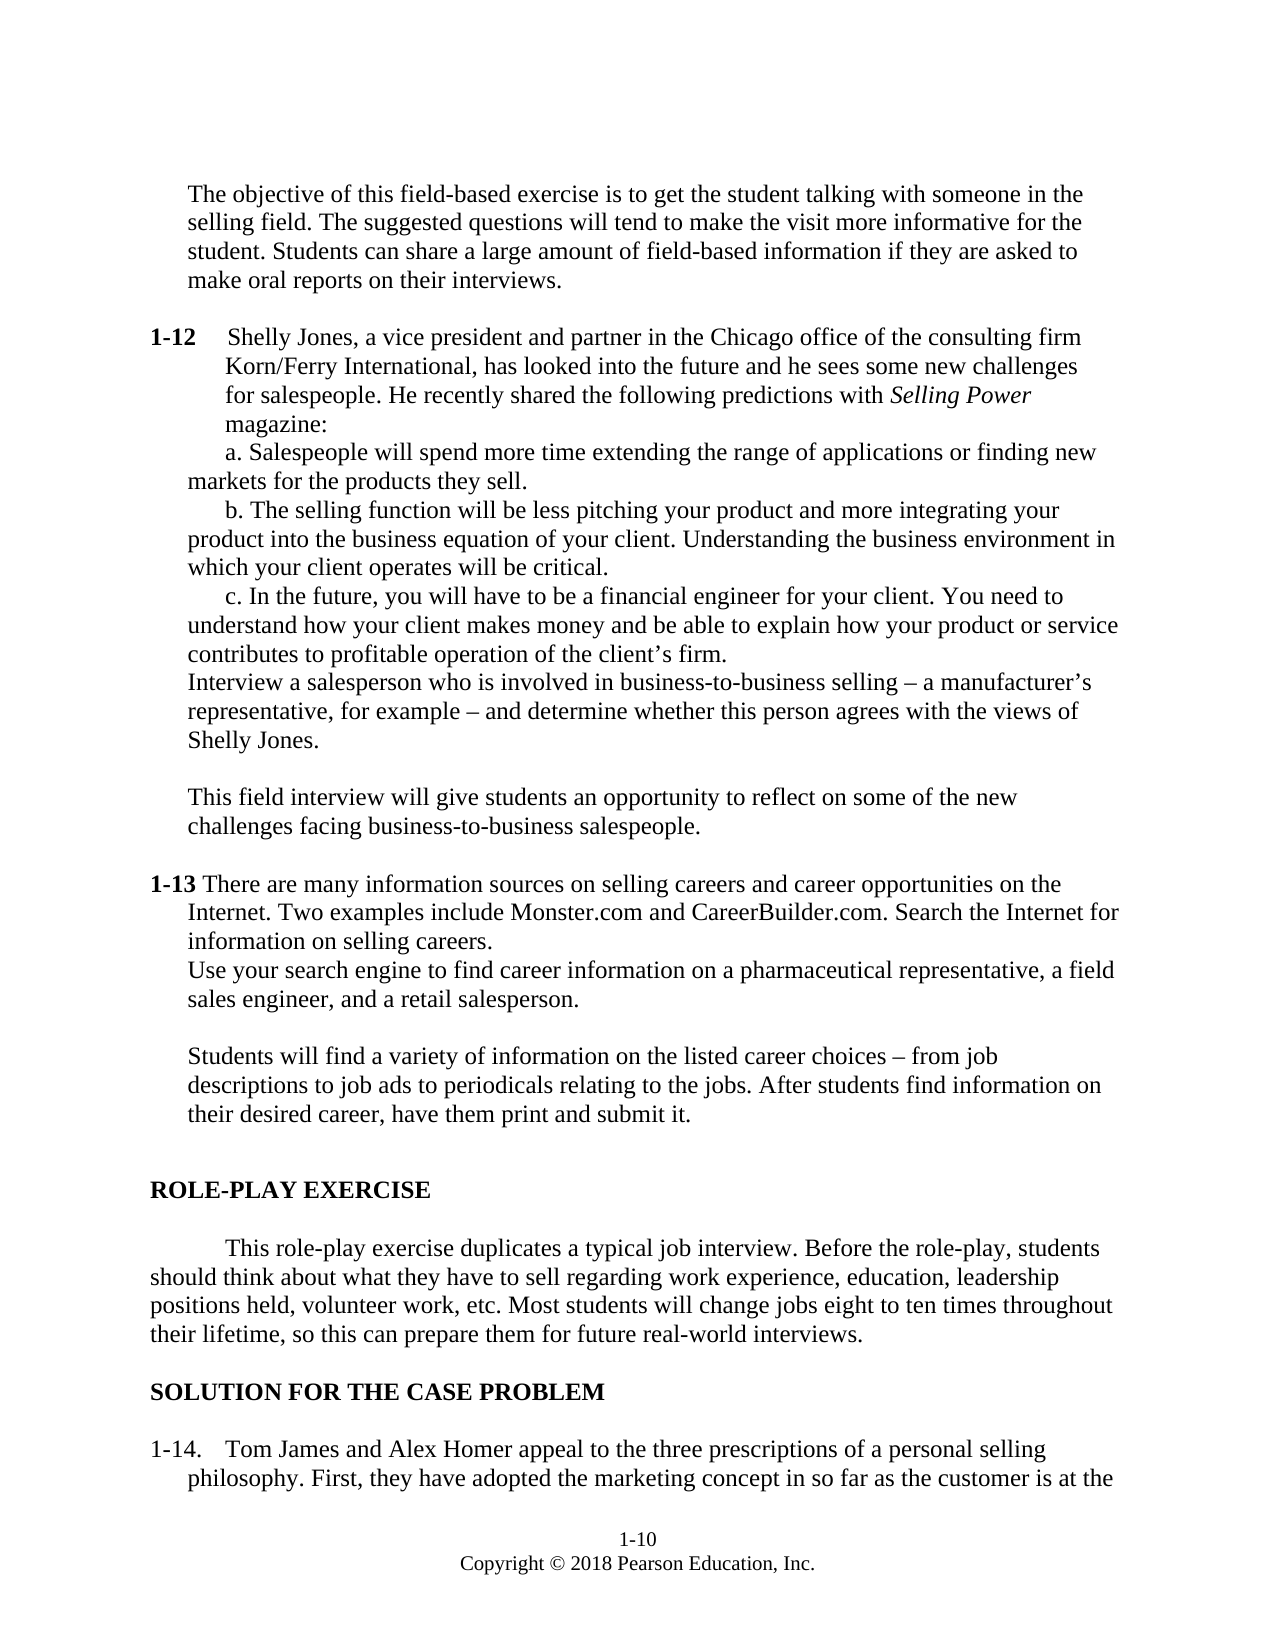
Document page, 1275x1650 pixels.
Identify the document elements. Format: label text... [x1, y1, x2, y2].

text This field interview will give students an opportunity to reflect on some of the new challenges facing business-to-business salespeople. [187, 782, 1125, 840]
subtitle Role-Play Exercise [150, 1176, 1125, 1204]
subtitle Solution for the Case Problem [150, 1377, 1125, 1406]
text The objective of this field-based exercise is to get the student talking with someone in the selling field. The suggested questions will tend to make the visit more informative for the student. Students can share a large amount of field-based information if they are asked to make oral reports on their interviews. [187, 179, 1125, 294]
text Students will find a variety of information on the listed career choices – from job descriptions to job ads to periodicals relating to the jobs. After students find information on their desired career, have them print and submit it. [187, 1041, 1125, 1127]
text 1-13 There are many information sources on selling careers and career opportunities on the Internet. Two examples include Monster.com and CareerBuilder.com. Search the Internet for information on selling careers. [150, 869, 1125, 955]
text c. In the future, you will have to be a financial engineer for your client. You need to understand how your client makes money and be able to explain how your product or service contributes to profitable operation of the client’s firm. [187, 581, 1125, 667]
text This role-play exercise duplicates a typical job interview. Before the role-play, students should think about what they have to sell regarding work experience, education, leadership positions held, volunteer work, etc. Most students will change jobs eight to ten times throughout their lifetime, so this can prepare them for future real-world interviews. [150, 1233, 1125, 1348]
text 1-12 Shelly Jones, a vice president and partner in the Chicago office of the consulting firm Korn/Ferry International, has looked into the future and he sees some new challenges for salespeople. He recently shared the following predictions with Selling Power magazine: [150, 322, 1125, 437]
text a. Salespeople will spend more time extending the range of applications or finding new markets for the products they sell. [187, 437, 1125, 495]
text Use your search engine to find career information on a pharmaceutical representative, a field sales engineer, and a retail salesperson. [150, 955, 1125, 1012]
text Interview a salesperson who is involved in business-to-business selling – a manufacturer’s representative, for example – and determine whether this person agrees with the views of Shelly Jones. [187, 667, 1125, 754]
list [150, 1434, 1125, 1492]
text b. The selling function will be less pitching your product and more integrating your product into the business equation of your client. Understanding the business environment in which your client operates will be critical. [187, 495, 1125, 581]
